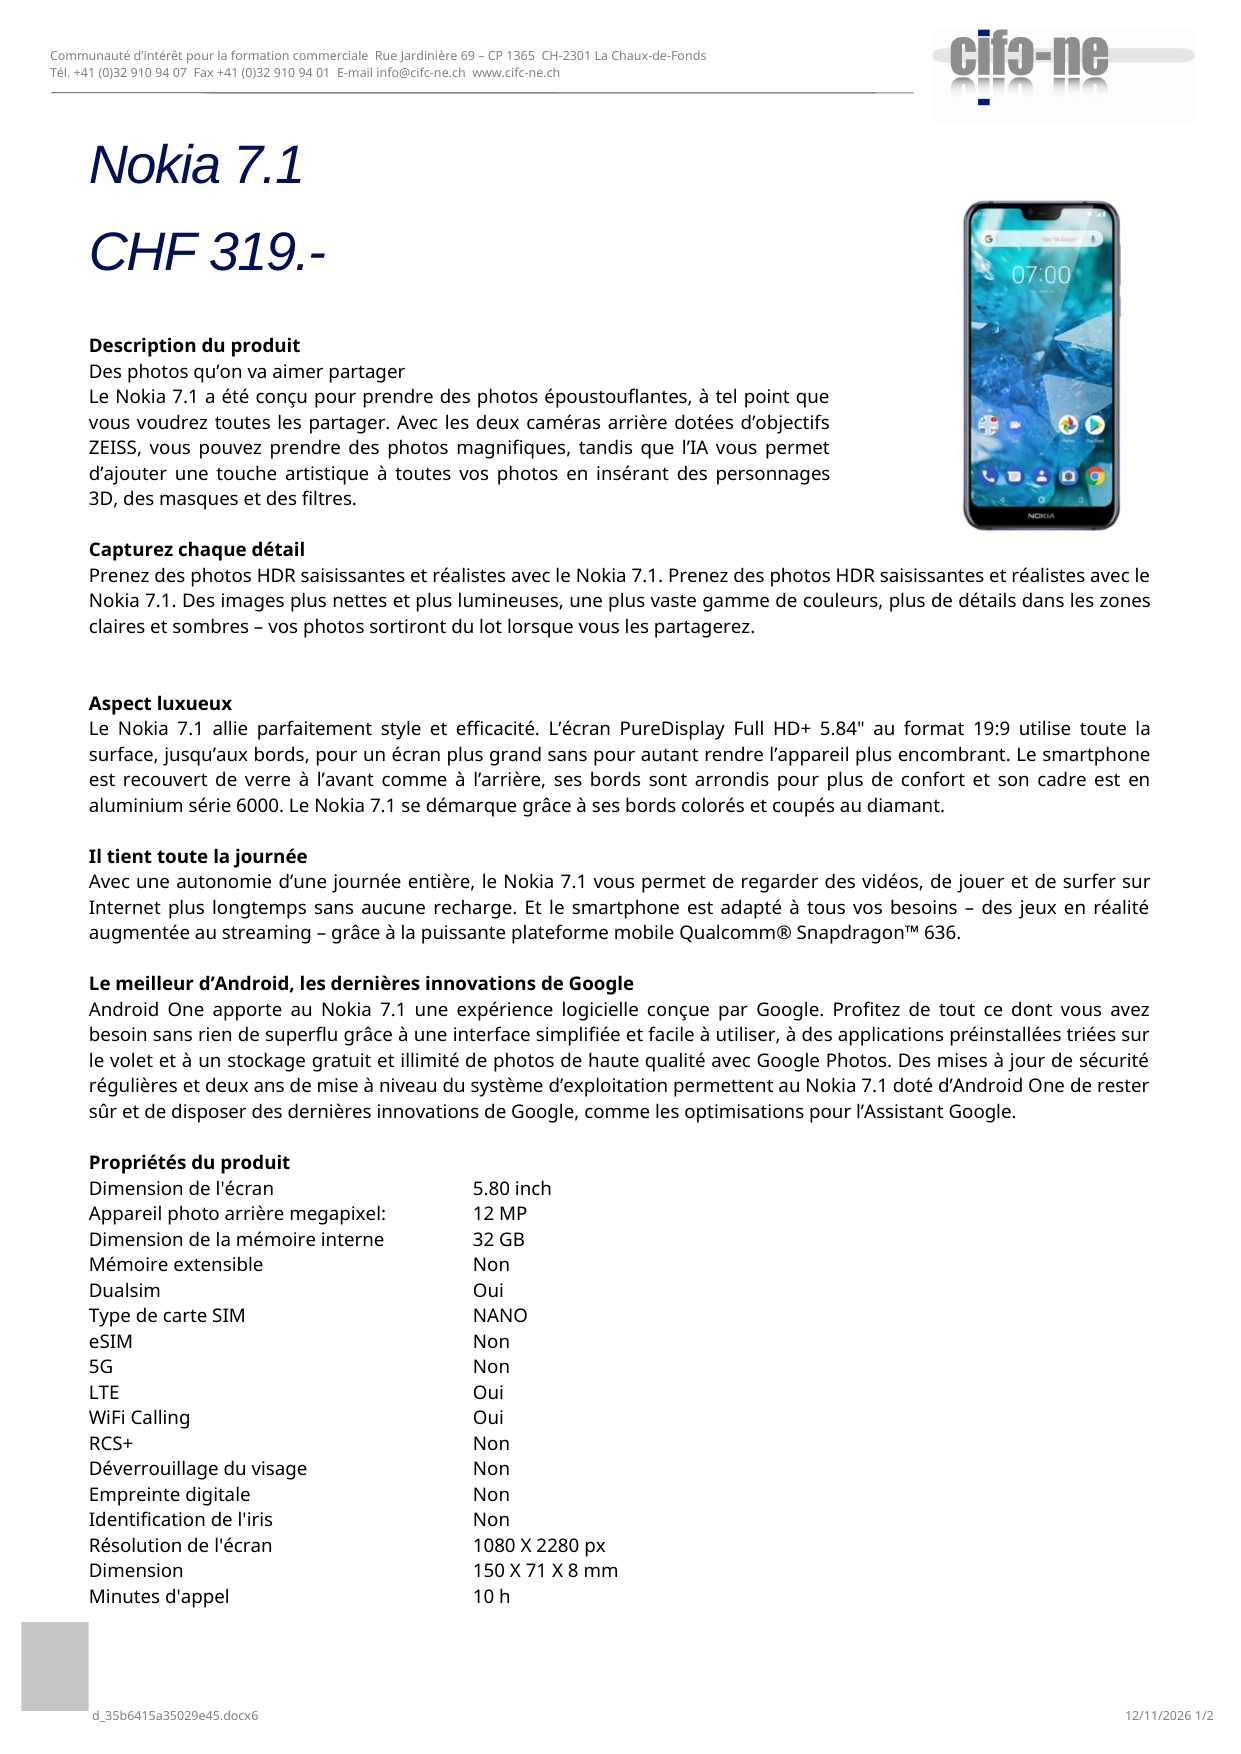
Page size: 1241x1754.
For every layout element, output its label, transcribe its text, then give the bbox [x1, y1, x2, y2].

text Aspect luxueux [89, 690, 1152, 715]
text Le Nokia 7.1 a été conçu pour prendre des photos époustouflantes, à tel point que vous voudrez toutes les partager. Avec les deux caméras arrière dotées d’objectifs ZEISS, vous pouvez prendre des photos magnifiques, tandis que l’IA vous permet d’ajouter une touche artistique à toutes vos photos en insérant des personnages 3D, des masques et des filtres. [89, 384, 850, 511]
text Android One apporte au Nokia 7.1 une expérience logicielle conçue par Google. Profitez de tout ce dont vous avez besoin sans rien de superflu grâce à une interface simplifiée et facile à utiliser, à des applications préinstallées triées sur le volet et à un stockage gratuit et illimité de photos de haute qualité avec Google Photos. Des mises à jour de sécurité régulières et deux ans de mise à niveau du système d’exploitation permettent au Nokia 7.1 doté d’Android One de rester sûr et de disposer des dernières innovations de Google, comme les optimisations pour l’Assistant Google. [89, 996, 1152, 1124]
picture [932, 28, 1195, 123]
text RCS+ Non [89, 1430, 1152, 1456]
text Minutes d'appel 10 h [89, 1583, 1152, 1609]
text Le meilleur d’Android, les dernières innovations de Google [89, 971, 1152, 996]
text WiFi Calling Oui [89, 1404, 1152, 1430]
text Il tient toute la journée [89, 843, 1152, 868]
text Capturez chaque détail [89, 537, 1152, 562]
text eSIM Non [89, 1328, 1152, 1353]
text Appareil photo arrière megapixel: 12 MP [89, 1200, 1152, 1226]
text LTE Oui [89, 1379, 1152, 1404]
text Mémoire extensible Non [89, 1251, 1152, 1277]
text Identification de l'iris Non [89, 1507, 1152, 1532]
text Propriétés du produit [89, 1149, 1152, 1175]
text Avec une autonomie d’une journée entière, le Nokia 7.1 vous permet de regarder des vidéos, de jouer et de surfer sur Internet plus longtemps sans aucune recharge. Et le smartphone est adapté à tous vos besoins – des jeux en réalité augmentée au streaming – grâce à la puissante plateforme mobile Qualcomm® Snapdragon™ 636. [89, 868, 1152, 945]
subtitle CHF 319.- [89, 220, 850, 282]
picture [850, 173, 1234, 557]
text Des photos qu’on va aimer partager [89, 358, 850, 384]
text Description du produit [89, 333, 850, 358]
text Dimension de l'écran 5.80 inch [89, 1175, 1152, 1200]
text Type de carte SIM NANO [89, 1302, 1152, 1328]
text Résolution de l'écran 1080 X 2280 px [89, 1532, 1152, 1558]
text 5G Non [89, 1353, 1152, 1379]
subtitle Nokia 7.1 [89, 132, 1152, 195]
text Dualsim Oui [89, 1277, 1152, 1302]
text Dimension 150 X 71 X 8 mm [89, 1558, 1152, 1583]
text Le Nokia 7.1 allie parfaitement style et efficacité. L’écran PureDisplay Full HD+ 5.84" au format 19:9 utilise toute la surface, jusqu’aux bords, pour un écran plus grand sans pour autant rendre l’appareil plus encombrant. Le smartphone est recouvert de verre à l’avant comme à l’arrière, ses bords sont arrondis pour plus de confort et son cadre est en aluminium série 6000. Le Nokia 7.1 se démarque grâce à ses bords colorés et coupés au diamant. [89, 715, 1152, 817]
text Prenez des photos HDR saisissantes et réalistes avec le Nokia 7.1. Prenez des photos HDR saisissantes et réalistes avec le Nokia 7.1. Des images plus nettes et plus lumineuses, une plus vaste gamme de couleurs, plus de détails dans les zones claires et sombres – vos photos sortiront du lot lorsque vous les partagerez. [89, 562, 1152, 639]
text Dimension de la mémoire interne 32 GB [89, 1226, 1152, 1251]
text Empreinte digitale Non [89, 1481, 1152, 1507]
text Déverrouillage du visage Non [89, 1456, 1152, 1481]
